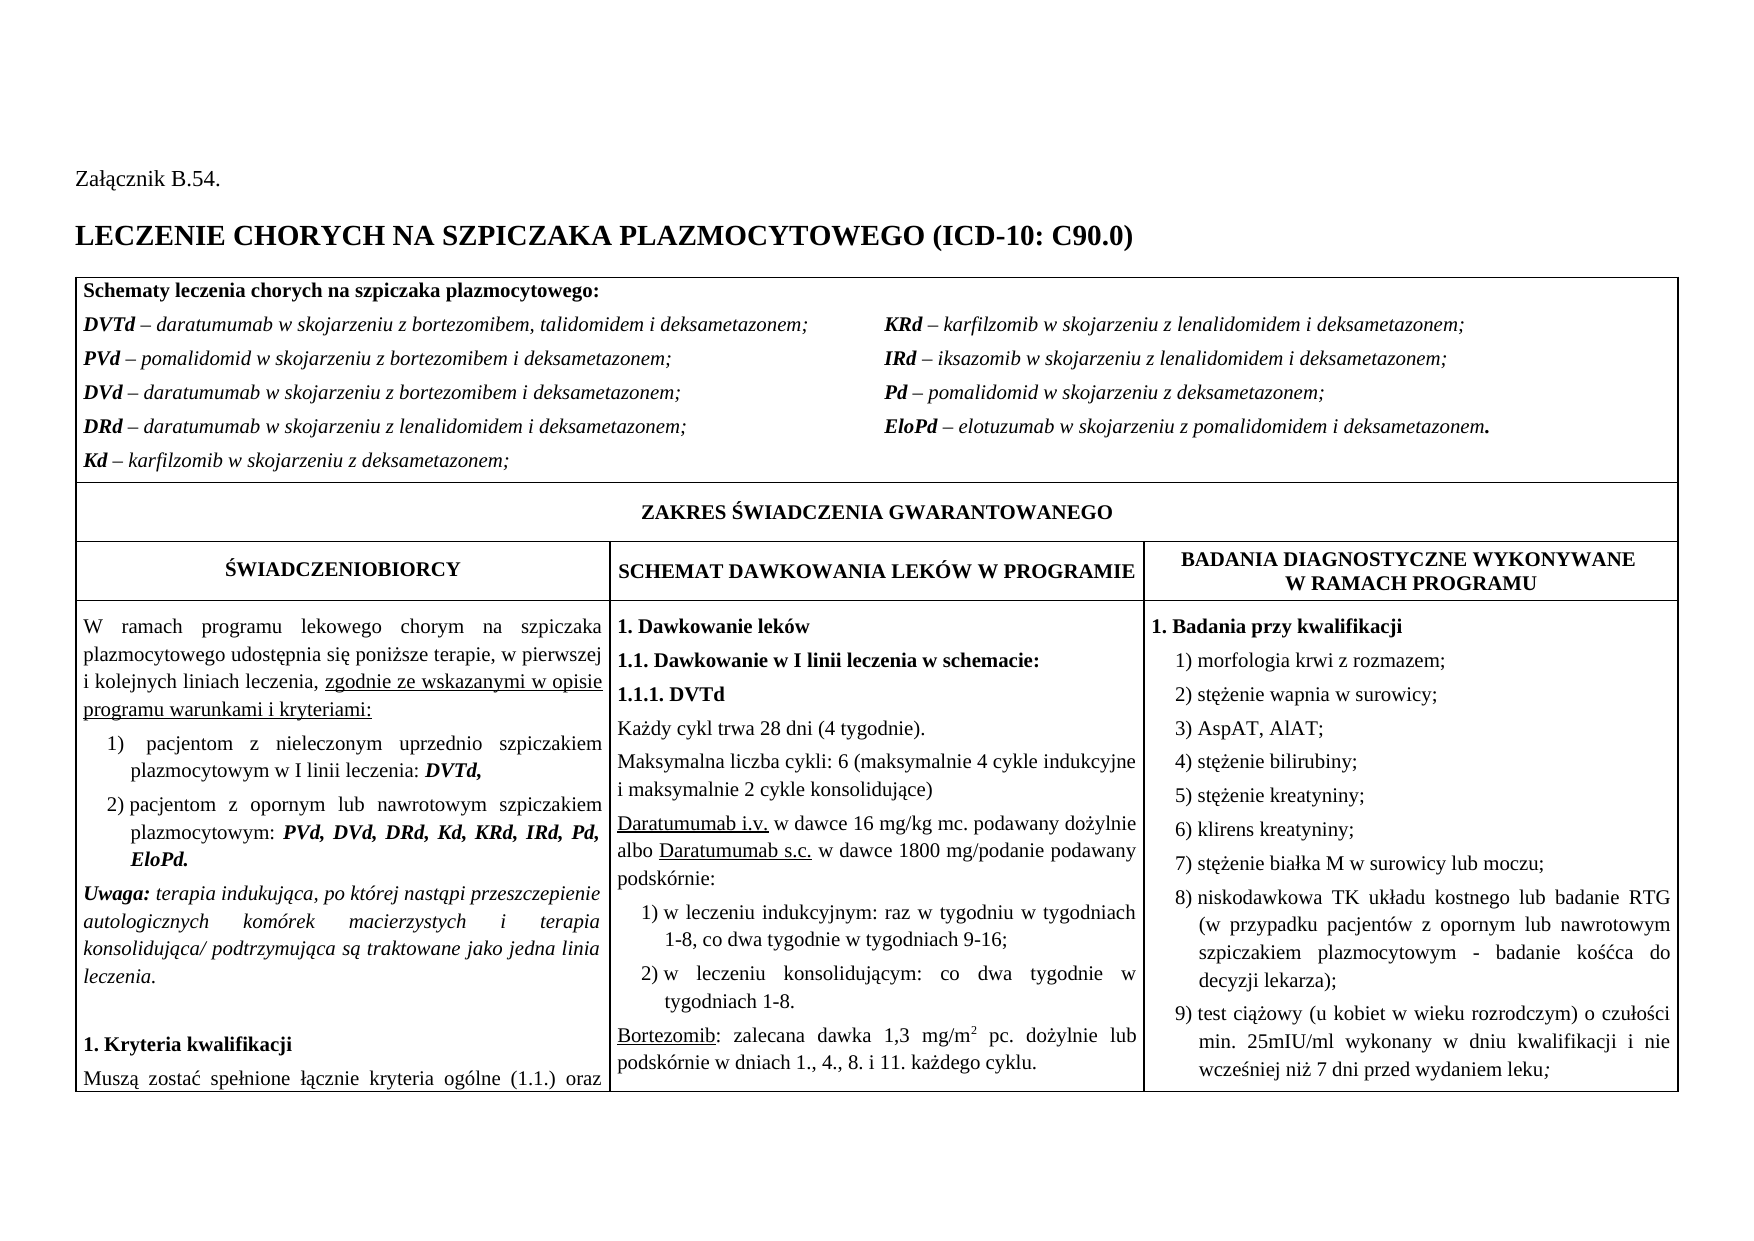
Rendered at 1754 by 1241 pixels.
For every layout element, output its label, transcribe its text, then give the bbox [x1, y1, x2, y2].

text Załącznik B.54. [75, 165, 1679, 192]
text LECZENIE CHORYCH NA SZPICZAKA PLAZMOCYTOWEGO (ICD-10: C90.0) [75, 218, 1679, 252]
table_cell SCHEMAT DAWKOWANIA LEKÓW W PROGRAMIE [611, 542, 1143, 600]
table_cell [611, 601, 1143, 1091]
table_cell BADANIA DIAGNOSTYCZNE WYKONYWANE W RAMACH PROGRAMU [1145, 542, 1677, 600]
table_cell ZAKRES ŚWIADCZENIA GWARANTOWANEGO [77, 483, 1677, 541]
table_header Schematy leczenia chorych na szpiczaka plazmocytowego: DVTd – daratumumab w skojarzeniu z bortezomibem, talidomidem i deksametazonem; PVd – pomalidomid w skojarzeniu z bortezomibem i deksametazonem; DVd – daratumumab w skojarzeniu z bortezomibem i deksametazonem; DRd – daratumumab w skojarzeniu z lenalidomidem i deksametazonem; Kd – karfilzomib w skojarzeniu z deksametazonem; [77, 278, 877, 482]
table_cell ŚWIADCZENIOBIORCY [77, 542, 609, 600]
table_header KRd – karfilzomib w skojarzeniu z lenalidomidem i deksametazonem; IRd – iksazomib w skojarzeniu z lenalidomidem i deksametazonem; Pd – pomalidomid w skojarzeniu z deksametazonem; EloPd – elotuzumab w skojarzeniu z pomalidomidem i deksametazonem. [877, 278, 1677, 482]
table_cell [77, 601, 609, 1091]
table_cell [1145, 601, 1677, 1091]
